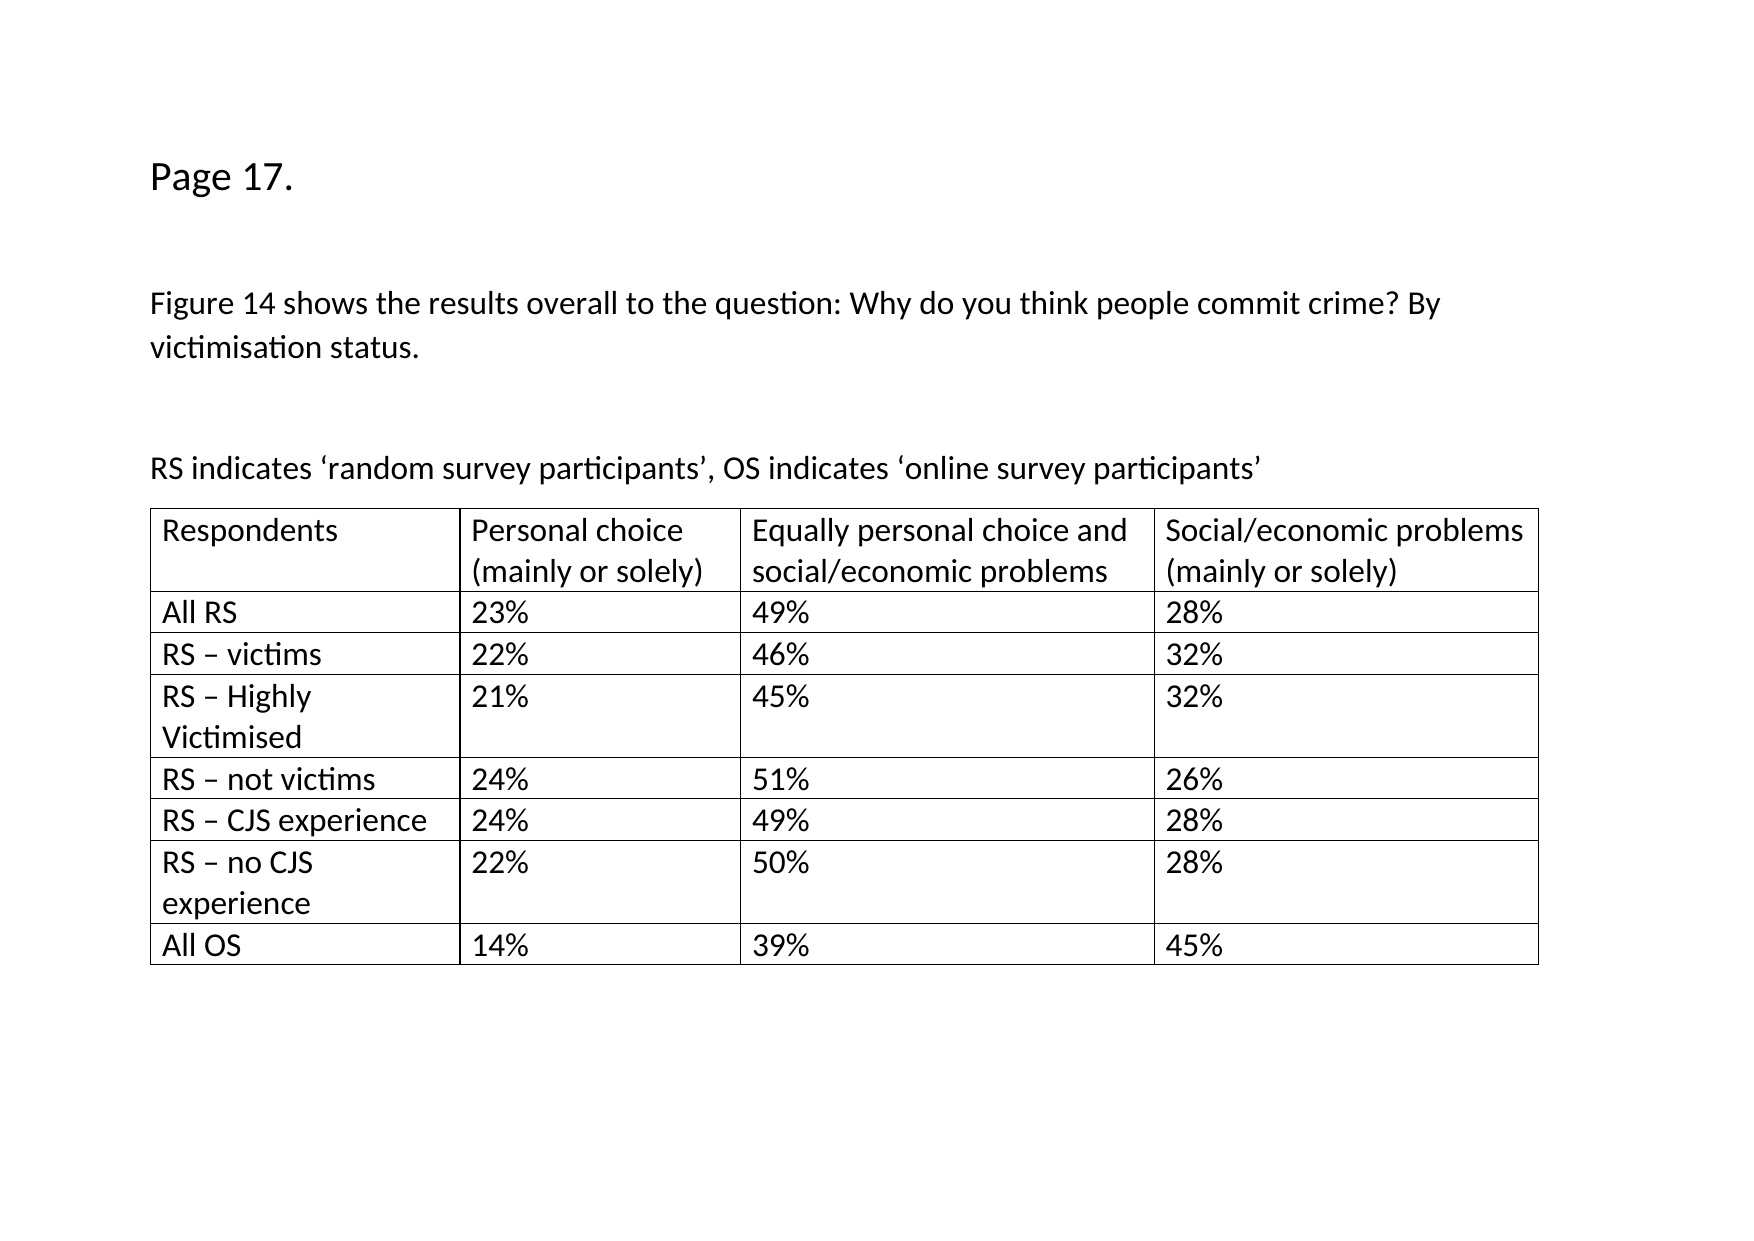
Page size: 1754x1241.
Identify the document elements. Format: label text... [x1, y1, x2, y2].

table_cell 26% [1155, 758, 1538, 798]
table_cell 21% [461, 675, 740, 757]
table_cell 49% [741, 592, 1154, 632]
table_cell All OS [151, 924, 459, 964]
table_cell 28% [1155, 841, 1538, 923]
table_cell 24% [461, 799, 740, 840]
table_cell 32% [1155, 633, 1538, 674]
text Page 17. [150, 150, 1604, 201]
table_cell 32% [1155, 675, 1538, 757]
table_cell 46% [741, 633, 1154, 674]
table_cell 22% [461, 633, 740, 674]
table_cell 28% [1155, 592, 1538, 632]
table_header Personal choice (mainly or solely) [461, 509, 740, 591]
table_cell 45% [1155, 924, 1538, 964]
table_cell 22% [461, 841, 740, 923]
table_cell 45% [741, 675, 1154, 757]
table_cell RS – victims [151, 633, 459, 674]
table_cell RS – Highly Victimised [151, 675, 459, 757]
table_header Equally personal choice and social/economic problems [741, 509, 1154, 591]
table_cell RS – no CJS experience [151, 841, 459, 923]
table_cell 49% [741, 799, 1154, 840]
text Figure 14 shows the results overall to the question: Why do you think people commit crime? By victimisation status. [150, 282, 1604, 367]
table_cell 24% [461, 758, 740, 798]
table_cell All RS [151, 592, 459, 632]
table_cell 23% [461, 592, 740, 632]
table_header Respondents [151, 509, 459, 591]
table_cell 14% [461, 924, 740, 964]
text RS indicates ‘random survey participants’, OS indicates ‘online survey participants’ [150, 447, 1604, 488]
table_header Social/economic problems (mainly or solely) [1155, 509, 1538, 591]
table_cell 50% [741, 841, 1154, 923]
table_cell 51% [741, 758, 1154, 798]
table_cell 39% [741, 924, 1154, 964]
table_cell RS – not victims [151, 758, 459, 798]
table_cell RS – CJS experience [151, 799, 459, 840]
table_cell 28% [1155, 799, 1538, 840]
